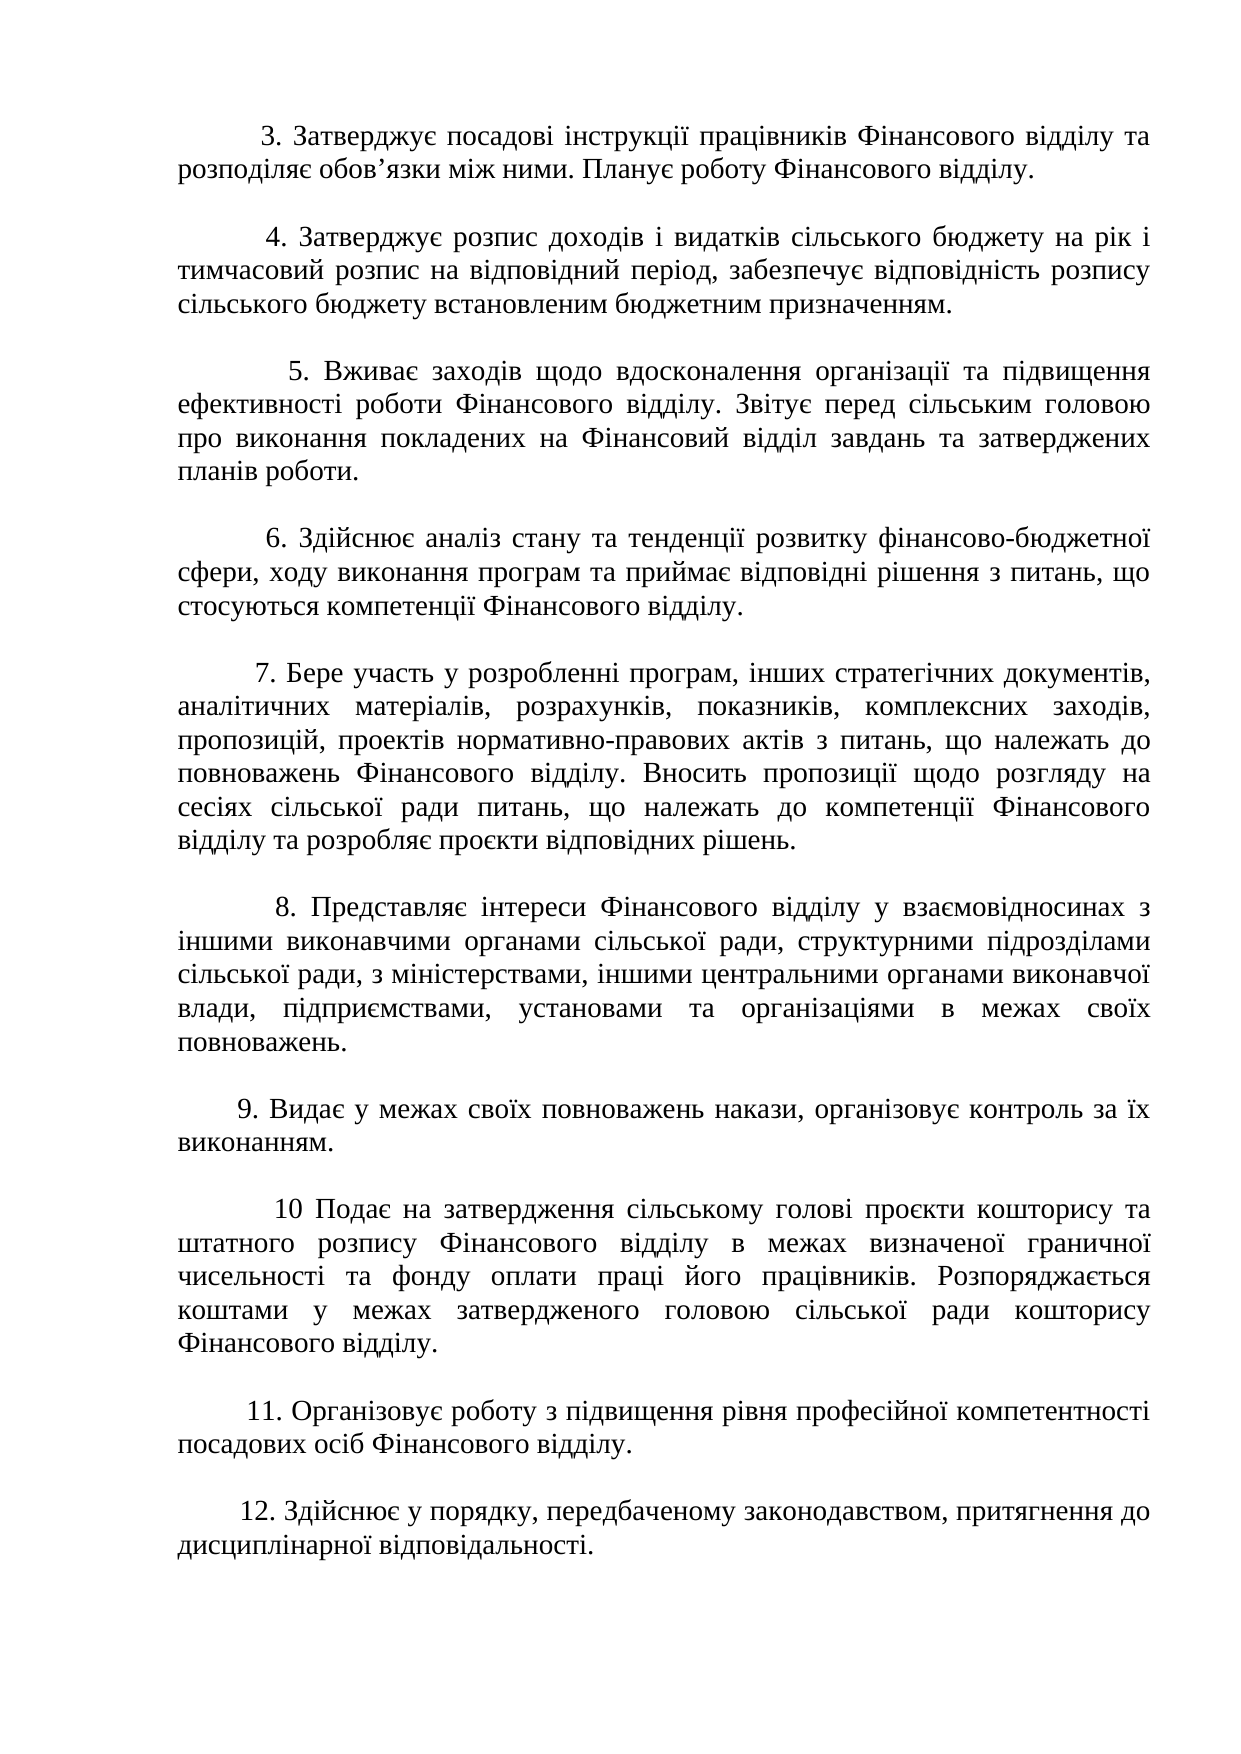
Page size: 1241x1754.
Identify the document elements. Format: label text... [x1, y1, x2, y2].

text 10 Подає на затвердження сільському голові проєкти кошторису та штатного розпису Фінансового відділу в межах визначеної граничної чисельності та фонду оплати праці його працівників. Розпоряджається коштами у межах затвердженого головою сільської ради кошторису Фінансового відділу. [177, 1191, 1152, 1359]
text 7. Бере участь у розробленні програм, інших стратегічних документів, аналітичних матеріалів, розрахунків, показників, комплексних заходів, пропозицій, проектів нормативно-правових актів з питань, що належать до повноважень Фінансового відділу. Вносить пропозиції щодо розгляду на сесіях сільської ради питань, що належать до компетенції Фінансового відділу та розробляє проєкти відповідних рішень. [177, 655, 1152, 856]
text 6. Здійснює аналіз стану та тенденції розвитку фінансово-бюджетної сфери, ходу виконання програм та приймає відповідні рішення з питань, що стосуються компетенції Фінансового відділу. [177, 521, 1152, 621]
text 5. Вживає заходів щодо вдосконалення організації та підвищення ефективності роботи Фінансового відділу. Звітує перед сільським головою про виконання покладених на Фінансовий відділ завдань та затверджених планів роботи. [177, 353, 1152, 487]
text 4. Затверджує розпис доходів і видатків сільського бюджету на рік і тимчасовий розпис на відповідний період, забезпечує відповідність розпису сільського бюджету встановленим бюджетним призначенням. [177, 219, 1152, 319]
text 11. Організовує роботу з підвищення рівня професійної компетентності посадових осіб Фінансового відділу. [177, 1393, 1152, 1460]
text 9. Видає у межах своїх повноважень накази, організовує контроль за їх виконанням. [177, 1091, 1152, 1158]
text 3. Затверджує посадові інструкції працівників Фінансового відділу та розподіляє обов’язки між ними. Планує роботу Фінансового відділу. [177, 118, 1152, 185]
text 12. Здійснює у порядку, передбаченому законодавством, притягнення до дисциплінарної відповідальності. [177, 1493, 1152, 1560]
text 8. Представляє інтереси Фінансового відділу у взаємовідносинах з іншими виконавчими органами сільської ради, структурними підрозділами сільської ради, з міністерствами, іншими центральними органами виконавчої влади, підприємствами, установами та організаціями в межах своїх повноважень. [177, 889, 1152, 1057]
